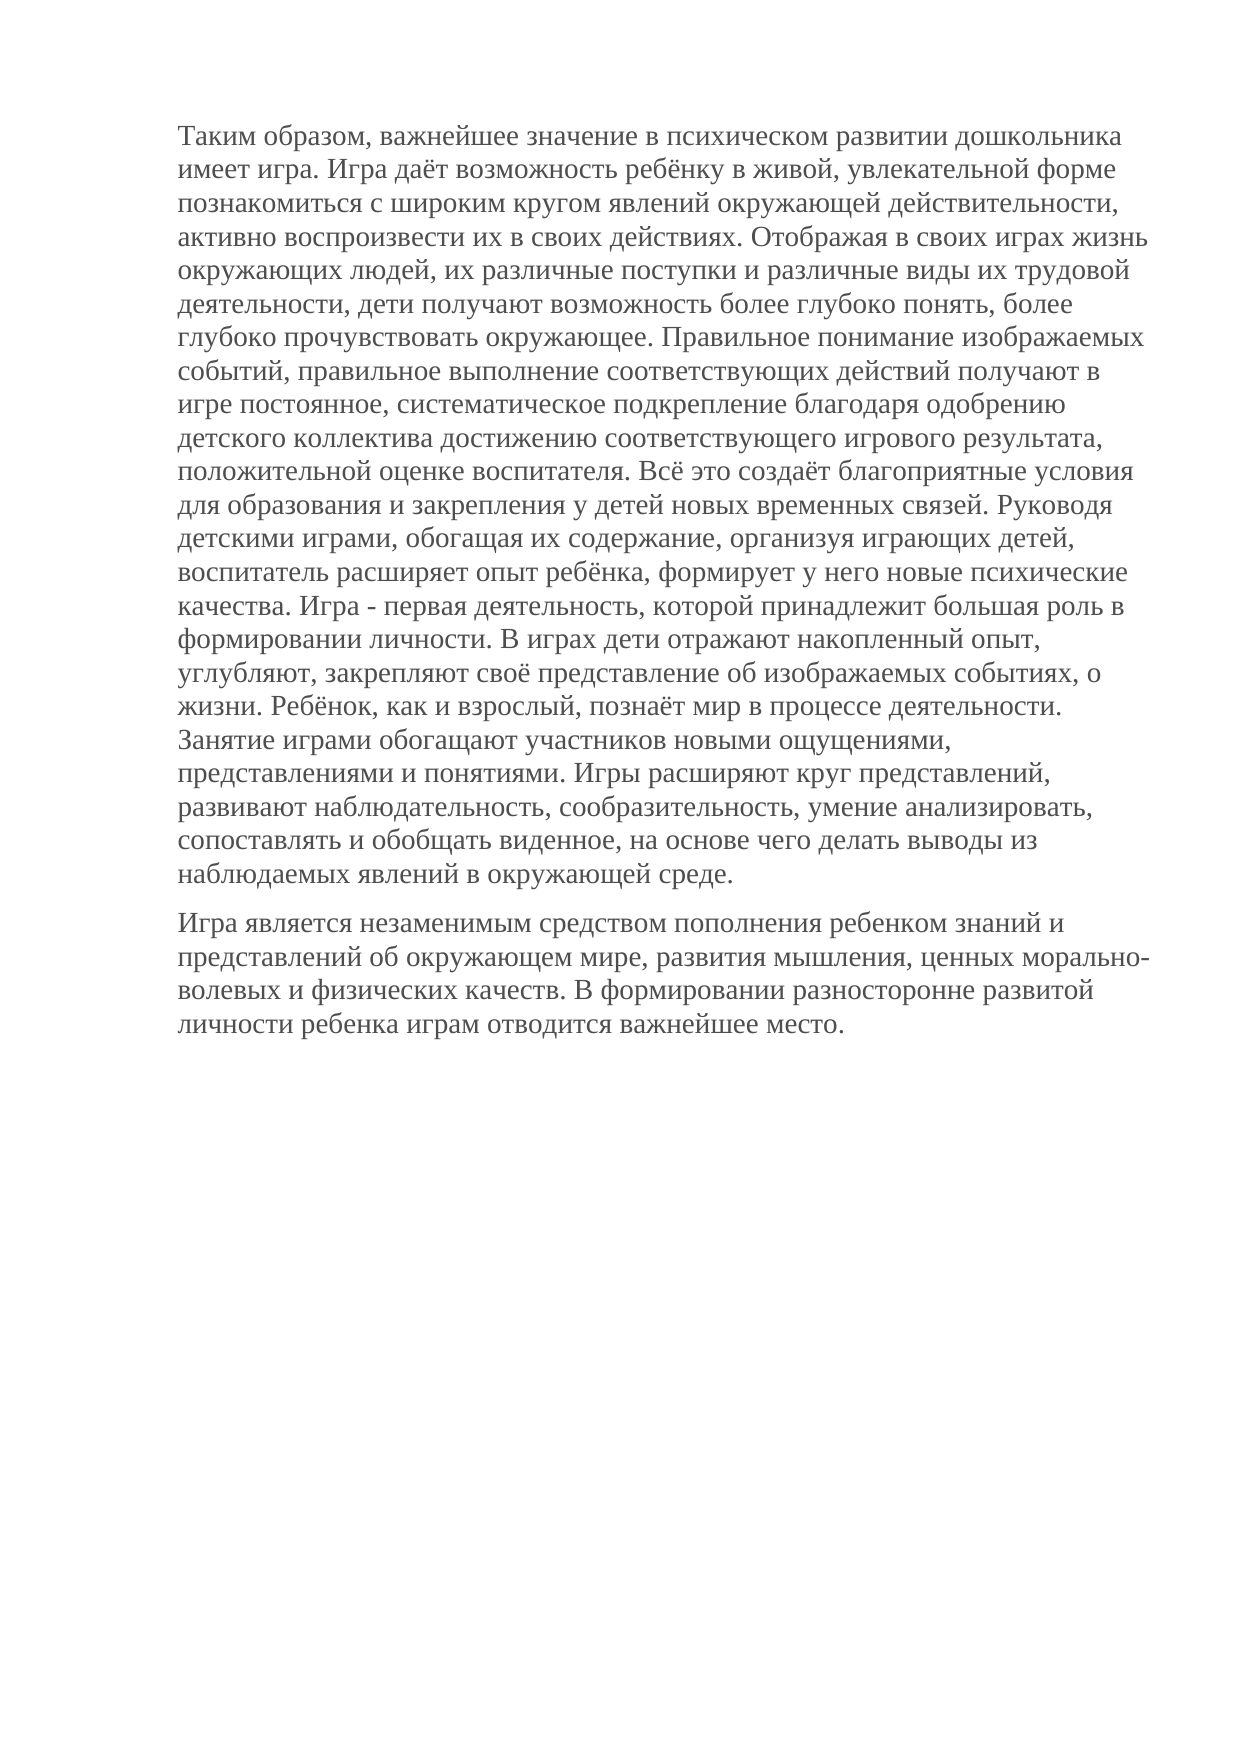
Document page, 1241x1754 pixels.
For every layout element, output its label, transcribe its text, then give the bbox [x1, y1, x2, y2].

text Игра является незаменимым средством пополнения ребенком знаний и представлений об окружающем мире, развития мышления, ценных морально-волевых и физических качеств. В формировании разносторонне развитой личности ребенка играм отводится важнейшее место. [177, 905, 1152, 1039]
text Таким образом, важнейшее значение в психическом развитии дошкольника имеет игра. Игра даёт возможность ребёнку в живой, увлекательной форме познакомиться с широким кругом явлений окружающей действительности, активно воспроизвести их в своих действиях. Отображая в своих играх жизнь окружающих людей, их различные поступки и различные виды их трудовой деятельности, дети получают возможность более глубоко понять, более глубоко прочувствовать окружающее. Правильное понимание изображаемых событий, правильное выполнение соответствующих действий получают в игре постоянное, систематическое подкрепление благодаря одобрению детского коллектива достижению соответствующего игрового результата, положительной оценке воспитателя. Всё это создаёт благоприятные условия для образования и закрепления у детей новых временных связей. Руководя детскими играми, обогащая их содержание, организуя играющих детей, воспитатель расширяет опыт ребёнка, формирует у него новые психические качества. Игра - первая деятельность, которой принадлежит большая роль в формировании личности. В играх дети отражают накопленный опыт, углубляют, закрепляют своё представление об изображаемых событиях, о жизни. Ребёнок, как и взрослый, познаёт мир в процессе деятельности. Занятие играми обогащают участников новыми ощущениями, представлениями и понятиями. Игры расширяют круг представлений, развивают наблюдательность, сообразительность, умение анализировать, сопоставлять и обобщать виденное, на основе чего делать выводы из наблюдаемых явлений в окружающей среде. [177, 118, 1152, 889]
